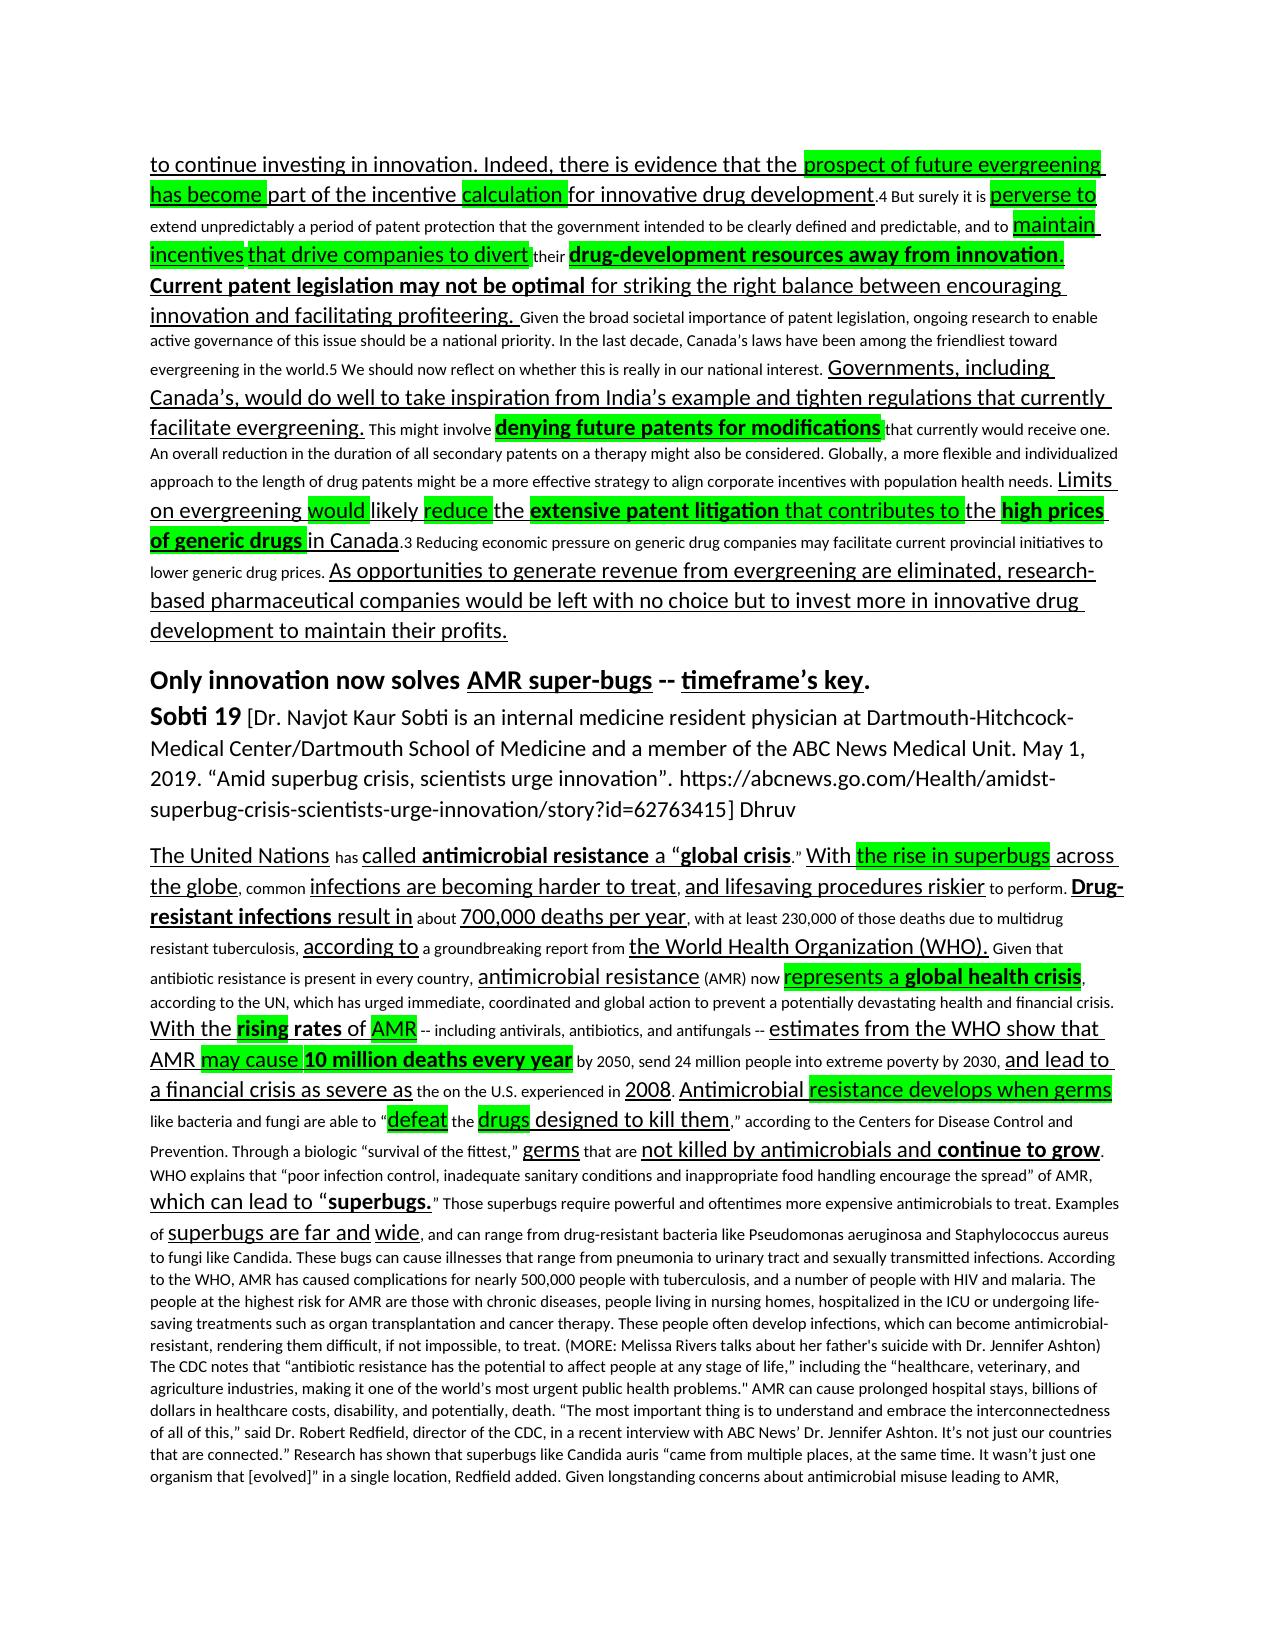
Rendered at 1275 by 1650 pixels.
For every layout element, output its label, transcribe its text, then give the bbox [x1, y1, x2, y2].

text Sobti 19 [Dr. Navjot Kaur Sobti is an internal medicine resident physician at Dartmouth-Hitchcock-Medical Center/Dartmouth School of Medicine and a member of the ABC News Medical Unit. May 1, 2019. “Amid superbug crisis, scientists urge innovation”. https://abcnews.go.com/Health/amidst-superbug-crisis-scientists-urge-innovation/story?id=62763415] Dhruv [150, 699, 1125, 823]
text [150, 842, 1125, 1486]
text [150, 150, 1125, 645]
subtitle Only innovation now solves AMR super-bugs -- timeframe’s key. [150, 663, 1125, 697]
